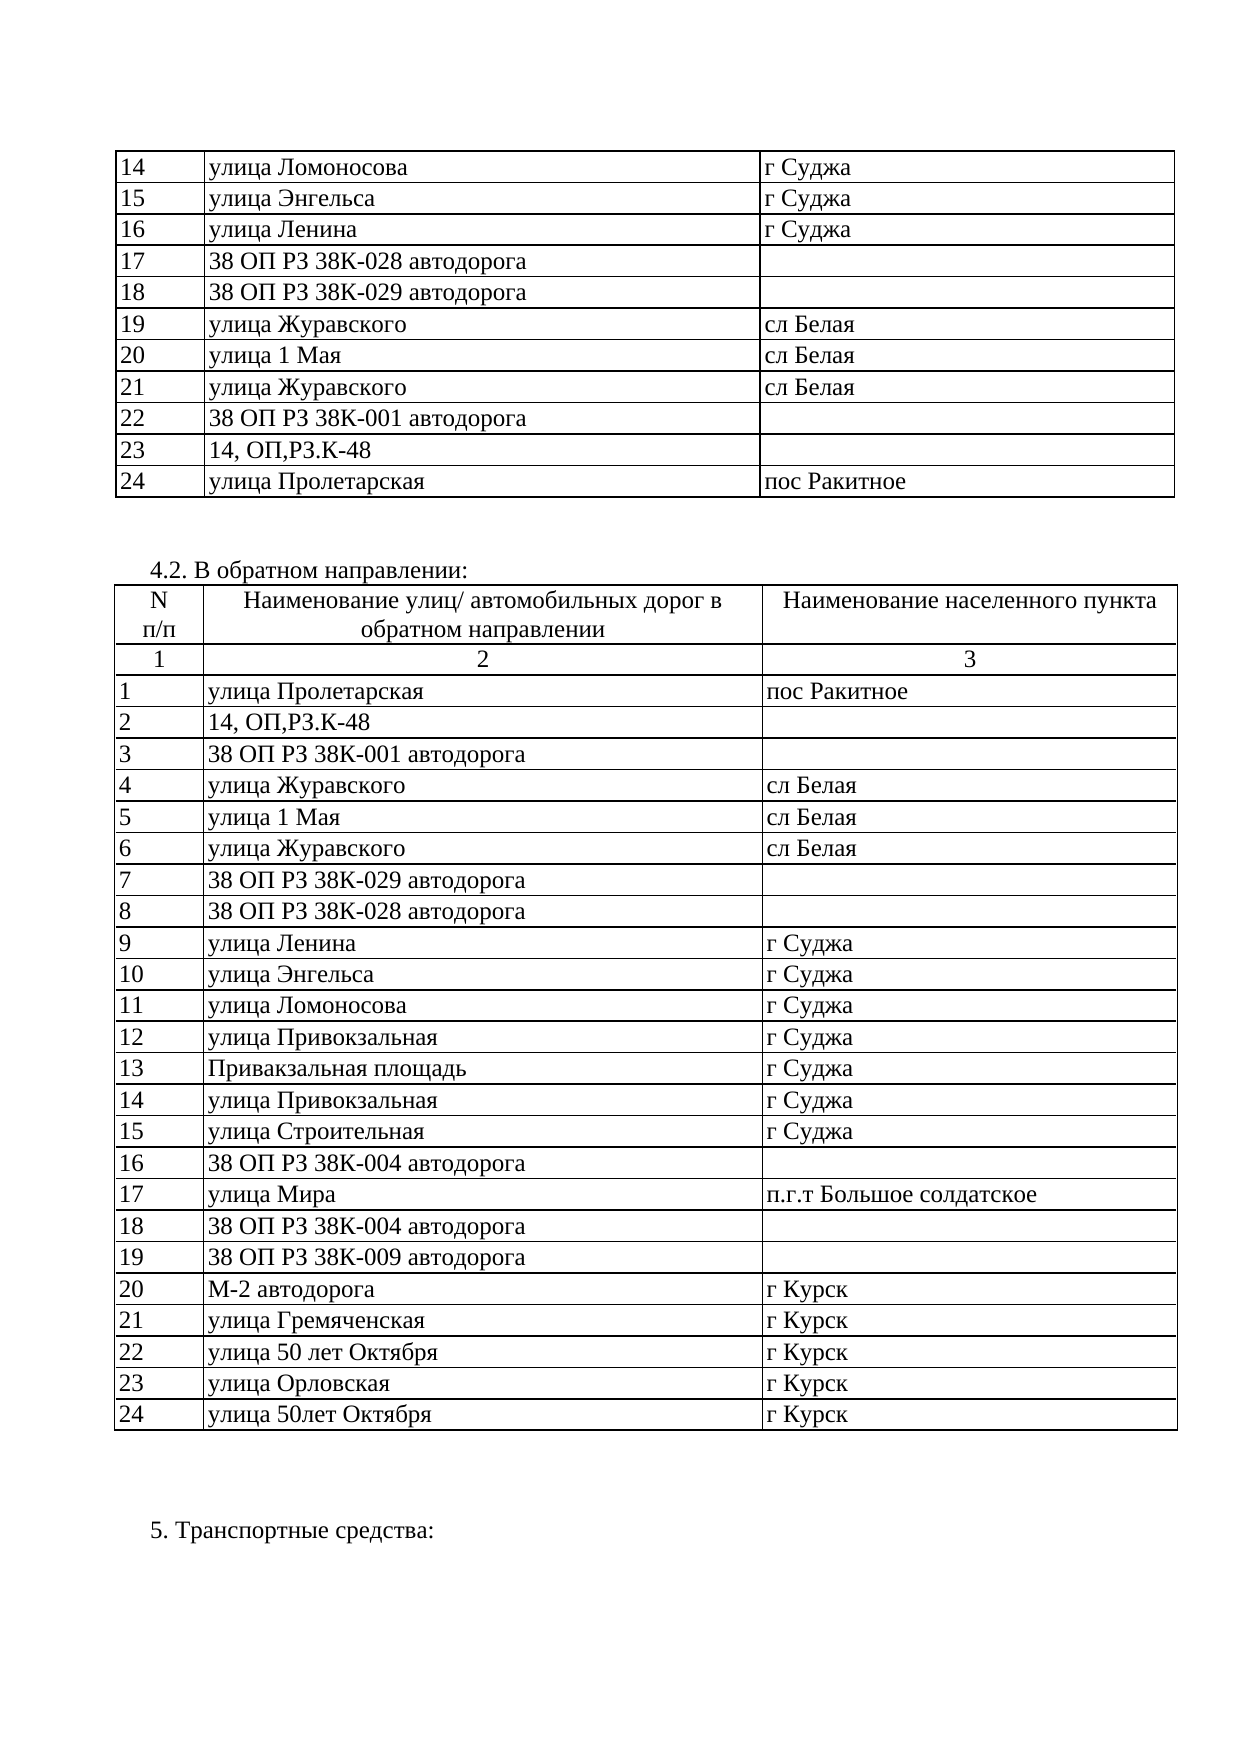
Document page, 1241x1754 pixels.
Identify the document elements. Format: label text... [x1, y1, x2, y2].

table_cell улица Ломоносова [204, 991, 762, 1020]
table_cell улица 1 Мая [204, 802, 762, 832]
table_cell 8 [115, 896, 203, 926]
table_cell улица Орловская [204, 1368, 762, 1398]
table_cell 14 [117, 152, 204, 181]
table_cell 14, ОП,РЗ.К-48 [205, 435, 759, 464]
table_cell сл Белая [763, 800, 1177, 832]
table_cell 4 [115, 770, 203, 800]
table_cell 14 [115, 1084, 203, 1115]
table_cell улица Журавского [204, 770, 762, 800]
table_cell 38 ОП РЗ 38К-004 автодорога [204, 1148, 762, 1178]
table_cell 22 [115, 1336, 203, 1366]
table_cell г Суджа [763, 989, 1177, 1020]
table_cell п.г.т Большое солдатское [763, 1178, 1177, 1209]
table_cell 38 ОП РЗ 38К-028 автодорога [204, 896, 762, 926]
table_cell 20 [115, 1273, 203, 1303]
table_cell улица Гремяченская [204, 1305, 762, 1335]
table_cell г Курск [763, 1304, 1177, 1335]
table_cell 38 ОП РЗ 38К-028 автодорога [205, 246, 759, 276]
table_cell 21 [117, 372, 204, 402]
table_cell 16 [115, 1147, 203, 1178]
table_cell 38 ОП РЗ 38К-004 автодорога [204, 1211, 762, 1241]
table_cell 13 [115, 1053, 203, 1083]
table_cell [761, 403, 1174, 433]
table_cell 19 [117, 309, 204, 339]
table_cell улица Энгельса [205, 183, 759, 213]
table_cell 7 [115, 864, 203, 894]
table_cell [763, 737, 1177, 769]
table_cell Привакзальная площадь [204, 1053, 762, 1083]
table_cell сл Белая [763, 769, 1177, 800]
table_cell 5 [115, 801, 203, 832]
table_cell 24 [115, 1399, 203, 1429]
table_cell 11 [115, 990, 203, 1020]
table_cell [761, 246, 1174, 276]
table_cell 2 [115, 707, 203, 737]
table_cell 18 [117, 277, 204, 307]
table_cell улица Привокзальная [204, 1022, 762, 1052]
table_cell 14, ОП,РЗ.К-48 [204, 707, 762, 737]
table_cell улица Ломоносова [205, 152, 759, 181]
table_cell г Суджа [761, 215, 1174, 244]
table_cell 23 [117, 435, 204, 464]
table_header N п/п [115, 586, 203, 643]
table_cell г Суджа [763, 1083, 1177, 1115]
table_cell улица 50лет Октября [204, 1400, 762, 1429]
table_cell г Курск [763, 1335, 1177, 1366]
table_cell 24 [117, 466, 204, 496]
table_cell 23 [115, 1368, 203, 1398]
table_cell 17 [117, 246, 204, 276]
table_cell улица Строительная [204, 1116, 762, 1146]
table_cell г Суджа [763, 926, 1177, 957]
table_cell улица Мира [204, 1179, 762, 1209]
table_cell 38 ОП РЗ 38К-001 автодорога [205, 403, 759, 433]
table_cell 16 [117, 215, 204, 244]
table_cell г Суджа [763, 1020, 1177, 1052]
table_cell 19 [115, 1242, 203, 1272]
table_cell 1 [115, 644, 203, 674]
table_cell 15 [115, 1116, 203, 1146]
table_cell г Курск [763, 1366, 1177, 1398]
table_cell 38 ОП РЗ 38К-029 автодорога [204, 865, 762, 894]
table_cell 3 [763, 643, 1177, 674]
table_header Наименование улиц/ автомобильных дорог в обратном направлении [204, 586, 762, 643]
table_cell улица Журавского [205, 309, 759, 339]
table_cell сл Белая [763, 832, 1177, 863]
table_cell 21 [115, 1305, 203, 1335]
table_cell г Суджа [761, 183, 1174, 213]
table_cell 6 [115, 833, 203, 863]
table_cell г Курск [763, 1398, 1177, 1429]
table_cell г Суджа [763, 958, 1177, 989]
table_cell улица Энгельса [204, 959, 762, 989]
table_cell улица Журавского [205, 372, 759, 402]
table_cell пос Ракитное [761, 466, 1174, 496]
table_cell 22 [117, 403, 204, 433]
table_cell 17 [115, 1179, 203, 1209]
table_cell 3 [115, 738, 203, 769]
table_cell 20 [117, 340, 204, 370]
table_cell г Суджа [763, 1115, 1177, 1146]
table_cell 38 ОП РЗ 38К-001 автодорога [204, 739, 762, 769]
table_cell 38 ОП РЗ 38К-009 автодорога [204, 1242, 762, 1272]
table_header Наименование населенного пункта [763, 586, 1177, 643]
table_cell улица Ленина [205, 215, 759, 244]
table_cell [763, 895, 1177, 926]
table_cell г Суджа [761, 152, 1174, 181]
table_cell сл Белая [761, 372, 1174, 402]
table_cell г Суджа [763, 1052, 1177, 1083]
table_cell улица Журавского [204, 833, 762, 863]
table_cell [763, 706, 1177, 737]
table_cell [761, 277, 1174, 307]
table_cell улица 1 Мая [205, 340, 759, 370]
table_cell г Курск [763, 1272, 1177, 1303]
table_cell 10 [115, 959, 203, 989]
table_cell [761, 435, 1174, 464]
table_cell [763, 1146, 1177, 1178]
table_cell [763, 1241, 1177, 1272]
table_cell 2 [204, 645, 762, 674]
table_cell 18 [115, 1210, 203, 1241]
table_cell М-2 автодорога [204, 1274, 762, 1303]
table_cell пос Ракитное [763, 674, 1177, 706]
text 4.2. В обратном направлении: [150, 555, 1090, 584]
table_cell сл Белая [761, 309, 1174, 339]
table_cell улица 50 лет Октября [204, 1337, 762, 1366]
table_cell улица Пролетарская [204, 676, 762, 706]
table_cell 12 [115, 1021, 203, 1052]
table_cell 1 [115, 675, 203, 706]
text 5. Транспортные средства: [150, 1515, 1090, 1543]
table_cell [763, 1209, 1177, 1241]
table_cell улица Ленина [204, 928, 762, 957]
table_cell 15 [117, 183, 204, 213]
table_cell улица Пролетарская [205, 466, 759, 496]
table_cell сл Белая [761, 340, 1174, 370]
table_cell 9 [115, 927, 203, 957]
table_cell улица Привокзальная [204, 1085, 762, 1115]
table_cell 38 ОП РЗ 38К-029 автодорога [205, 277, 759, 307]
table_cell [763, 863, 1177, 894]
